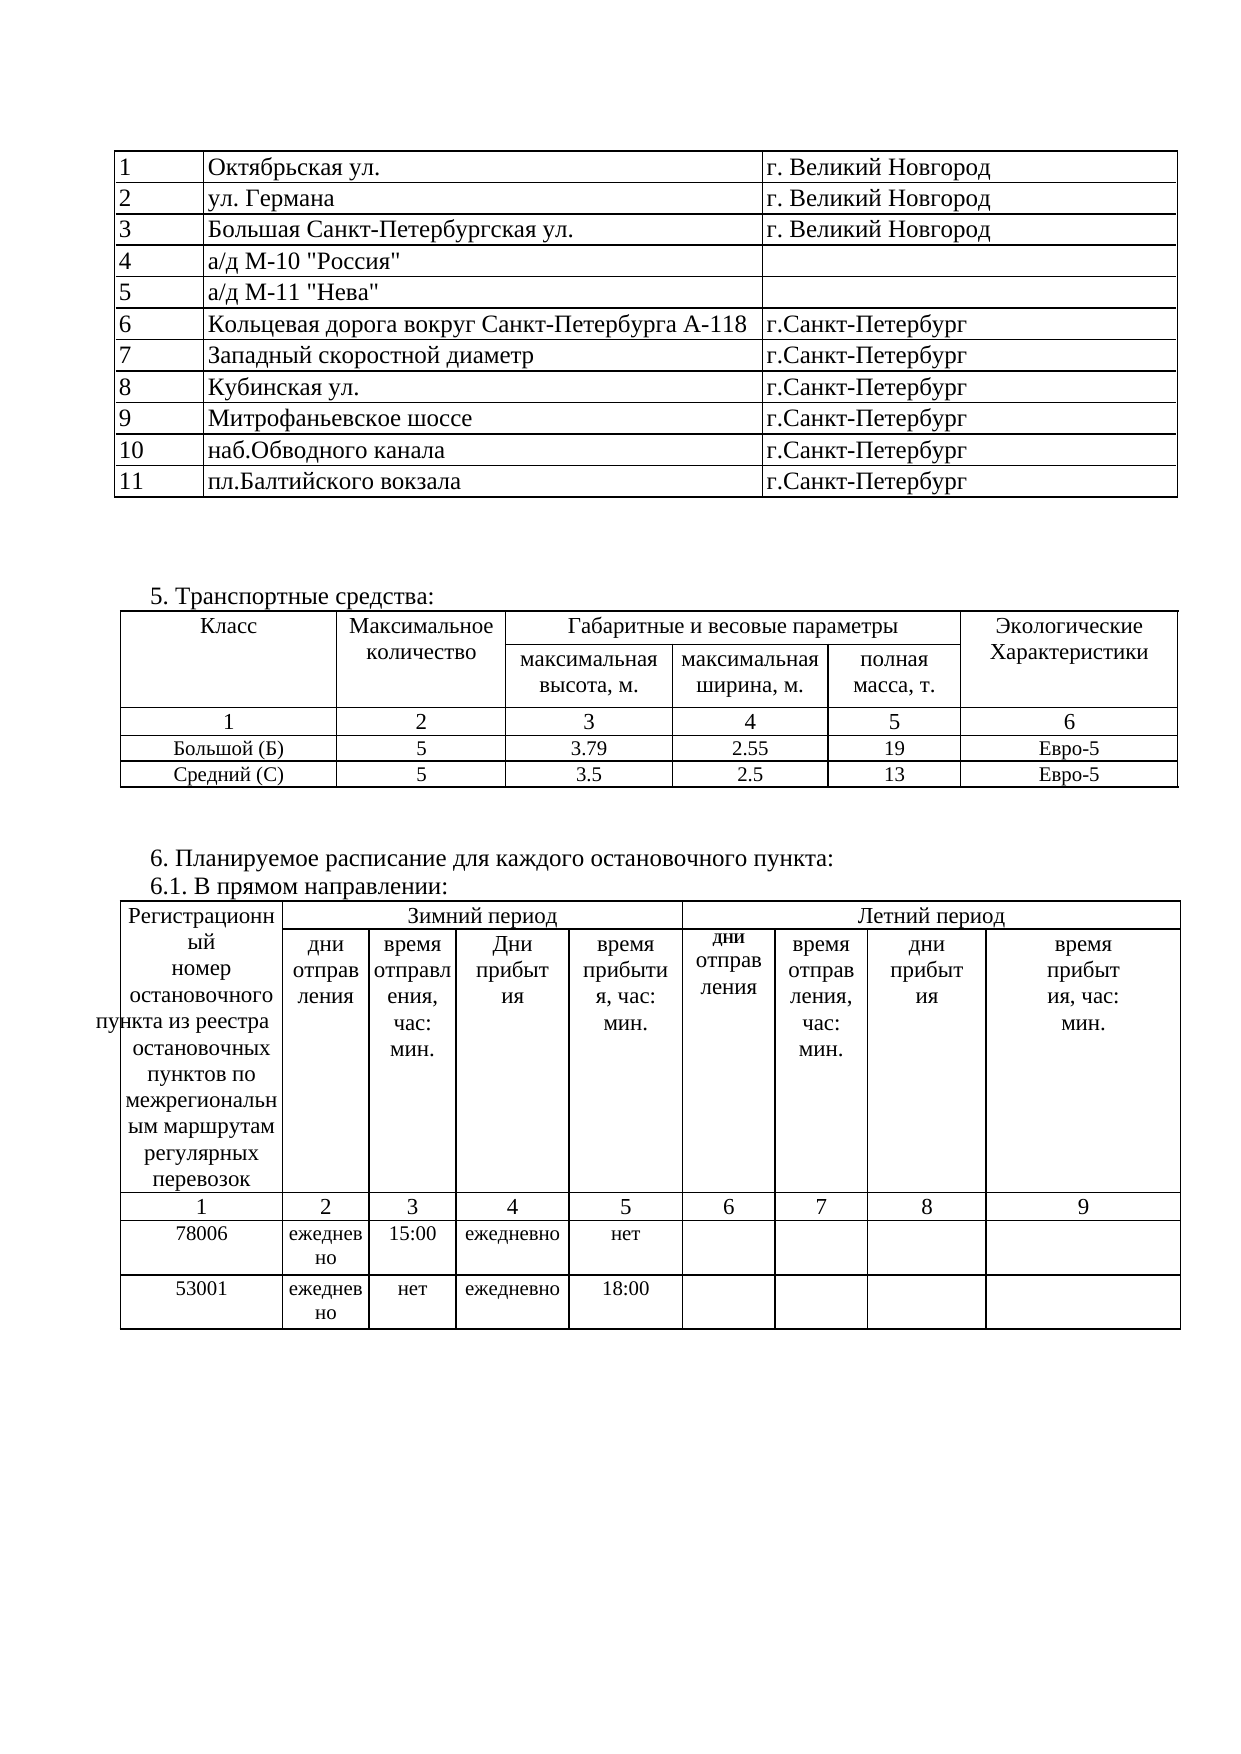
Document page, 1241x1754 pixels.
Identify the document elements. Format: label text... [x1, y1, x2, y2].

table_cell 10 [115, 434, 203, 464]
table_cell [987, 1221, 1180, 1274]
text 6.1. В прямом направлении: [150, 871, 1090, 900]
table_cell дни прибыт ия [868, 930, 985, 1192]
table_cell 1 [121, 708, 336, 735]
table_cell время отправл ения, час: мин. [370, 930, 455, 1192]
table_cell 7 [776, 1193, 867, 1219]
table_cell [763, 244, 1177, 276]
table_cell Кольцевая дорога вокруг Санкт-Петербурга А-118 [204, 309, 762, 339]
table_cell ДНИ отправ ления [683, 930, 774, 1192]
table_cell 2 [115, 183, 203, 213]
table_cell 5 [337, 736, 505, 760]
table_cell 7 [115, 340, 203, 370]
table_cell ежедневно [283, 1276, 368, 1328]
table_cell ежедневно [457, 1276, 568, 1328]
table_cell [776, 1276, 867, 1328]
table_cell 5 [337, 762, 505, 786]
table_cell нет [370, 1276, 455, 1328]
table_cell ежедневно [283, 1221, 368, 1274]
table_cell 78006 [121, 1221, 282, 1274]
table_header Летний период [683, 902, 1180, 928]
table_cell время прибыти я, час: мин. [570, 930, 682, 1192]
table_cell максимальная ширина, м. [673, 645, 827, 707]
table_cell 19 [829, 736, 960, 760]
table_cell 8 [868, 1193, 985, 1219]
table_cell Большая Санкт-Петербургская ул. [204, 215, 762, 244]
table_cell 6 [115, 308, 203, 339]
table_header Габаритные и весовые параметры [506, 612, 960, 643]
table_cell 53001 [121, 1276, 282, 1328]
table_cell 3 [506, 708, 672, 735]
table_cell 1 [115, 152, 203, 181]
table_cell г.Санкт-Петербург [763, 465, 1177, 496]
table_cell 3.5 [506, 762, 672, 786]
table_header Регистрационный номер остановочного пункта из реестра остановочных пунктов по межрегиональным маршрутам регулярных перевозок [121, 902, 282, 1192]
table_cell время прибыт ия, час: мин. [987, 930, 1180, 1192]
table_cell [776, 1221, 867, 1274]
table_cell ул. Германа [204, 183, 762, 213]
table_cell 18:00 [570, 1276, 682, 1328]
table_cell максимальная высота, м. [506, 645, 672, 707]
table_cell Митрофаньевское шоссе [204, 403, 762, 433]
table_cell 4 [115, 245, 203, 276]
table_cell пл.Балтийского вокзала [204, 466, 762, 496]
table_cell 5 [829, 708, 960, 735]
table_cell полная масса, т. [829, 645, 960, 707]
table_header Класс [121, 612, 336, 707]
table_cell Средний (С) [121, 762, 336, 786]
table_cell ежедневно [457, 1221, 568, 1274]
table_cell время отправ ления, час: мин. [776, 930, 867, 1192]
text 6. Планируемое расписание для каждого остановочного пункта: [150, 843, 1090, 871]
table_cell г.Санкт-Петербург [763, 339, 1177, 370]
table_cell 2.5 [673, 762, 827, 786]
table_cell 4 [457, 1193, 568, 1219]
table_cell 13 [829, 762, 960, 786]
table_cell [683, 1221, 774, 1274]
table_header Экологические Характеристики [961, 612, 1177, 707]
table_cell Кубинская ул. [204, 372, 762, 402]
table_cell 4 [673, 708, 827, 735]
table_cell Евро-5 [961, 762, 1177, 786]
table_cell Евро-5 [961, 736, 1177, 760]
table_cell г.Санкт-Петербург [763, 370, 1177, 402]
table_cell [683, 1276, 774, 1328]
table_cell 6 [961, 708, 1177, 735]
table_cell 3 [115, 214, 203, 244]
table_cell Дни прибыт ия [457, 930, 568, 1192]
table_cell 2 [337, 708, 505, 735]
table_cell г.Санкт-Петербург [763, 402, 1177, 433]
table_cell г. Великий Новгород [763, 213, 1177, 244]
table_cell [868, 1221, 985, 1274]
table_cell 5 [115, 277, 203, 307]
table_cell [868, 1276, 985, 1328]
table_cell Западный скоростной диаметр [204, 340, 762, 370]
table_cell 9 [987, 1193, 1180, 1219]
table_cell г.Санкт-Петербург [763, 307, 1177, 339]
table_cell 2.55 [673, 736, 827, 760]
table_cell 6 [683, 1193, 774, 1219]
table_cell г. Великий Новгород [763, 152, 1177, 181]
table_cell г.Санкт-Петербург [763, 433, 1177, 464]
table_cell Большой (Б) [121, 736, 336, 760]
table_cell [763, 276, 1177, 307]
table_header Зимний период [283, 902, 682, 928]
table_cell 8 [115, 371, 203, 402]
table_cell 11 [115, 466, 203, 496]
table_cell 1 [121, 1193, 282, 1219]
table_cell [987, 1276, 1180, 1328]
table_cell дни отправ ления [283, 930, 368, 1192]
text 5. Транспортные средства: [150, 581, 1090, 610]
table_cell а/д М-10 "Россия" [204, 246, 762, 276]
table_cell Октябрьская ул. [204, 152, 762, 181]
table_cell 3.79 [506, 736, 672, 760]
table_cell 15:00 [370, 1221, 455, 1274]
table_cell нет [570, 1221, 682, 1274]
table_cell 2 [283, 1193, 368, 1219]
table_cell г. Великий Новгород [763, 181, 1177, 213]
table_cell 9 [115, 403, 203, 433]
table_cell 5 [570, 1193, 682, 1219]
table_cell а/д М-11 "Нева" [204, 277, 762, 307]
table_header Максимальное количество [337, 612, 505, 707]
table_cell 3 [370, 1193, 455, 1219]
table_cell наб.Обводного канала [204, 435, 762, 464]
